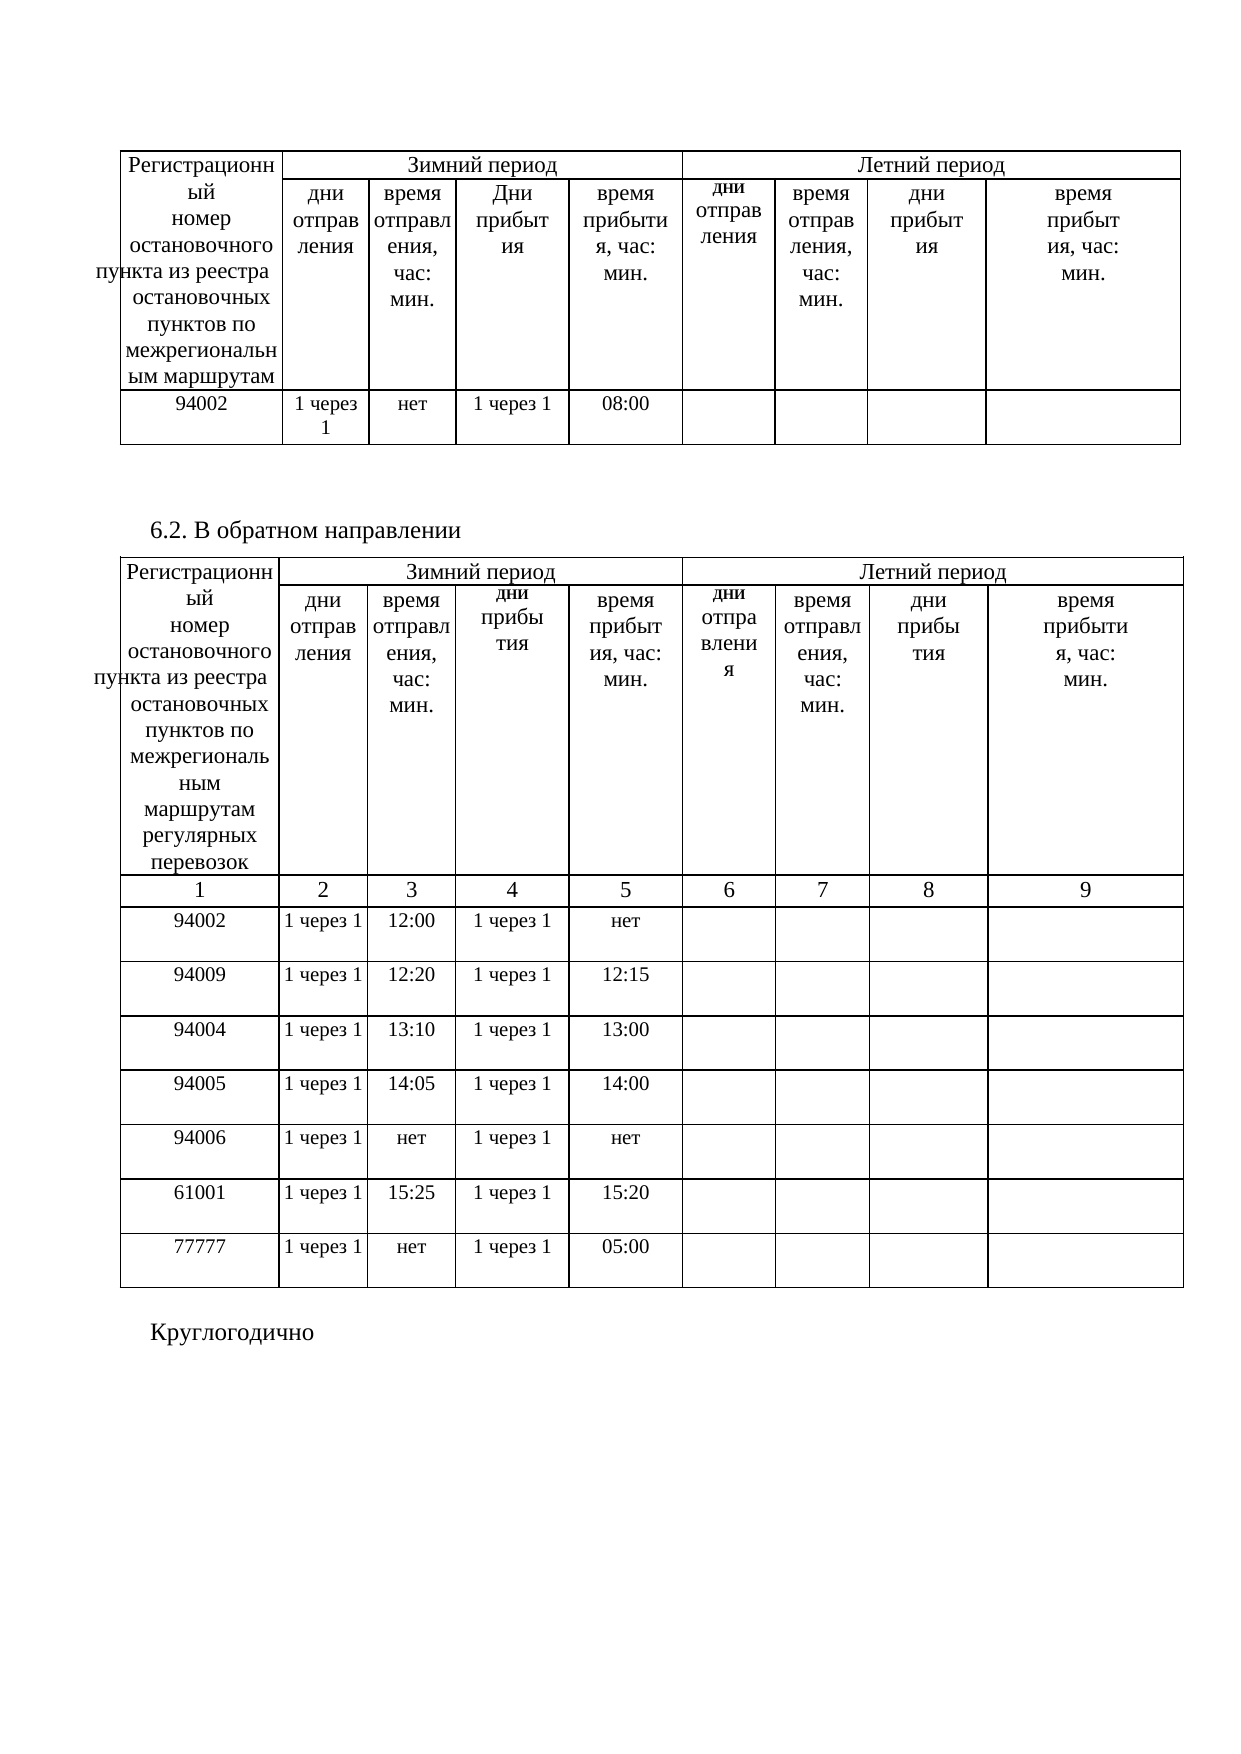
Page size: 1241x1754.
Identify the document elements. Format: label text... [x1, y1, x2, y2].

table_cell [870, 1180, 987, 1232]
table_cell [683, 1125, 775, 1178]
table_cell 12:15 [570, 962, 682, 1015]
table_cell [989, 1017, 1183, 1069]
table_cell время отправл ения, час: мин. [370, 180, 455, 389]
table_header Регистрационный номер остановочного пункта из реестра остановочных пунктов по межрегиональным маршрутам регулярных перевозок [121, 558, 278, 874]
table_cell [870, 1071, 987, 1124]
table_cell 1 через 1 [456, 1180, 568, 1232]
table_cell время отправ ления, час: мин. [776, 180, 867, 389]
table_cell время прибыт ия, час: мин. [987, 180, 1180, 389]
table_cell 1 через 1 [280, 1234, 367, 1287]
table_cell дни прибы тия [870, 586, 987, 874]
table_cell [683, 391, 774, 444]
table_cell [870, 1125, 987, 1178]
table_cell 77777 [121, 1234, 278, 1287]
table_cell 13:10 [368, 1017, 455, 1069]
table_cell 1 через 1 [456, 908, 568, 961]
table_cell [989, 962, 1183, 1015]
table_cell [776, 1180, 869, 1232]
table_cell [870, 962, 987, 1015]
text 6.2. В обратном направлении [150, 515, 1090, 544]
table_cell 94005 [121, 1071, 278, 1124]
table_cell [989, 908, 1183, 961]
table_cell 6 [683, 876, 775, 906]
table_cell 12:00 [368, 908, 455, 961]
table_cell нет [370, 391, 455, 444]
table_cell [868, 391, 985, 444]
table_cell нет [570, 908, 682, 961]
table_cell Дни прибыт ия [457, 180, 568, 389]
table_cell 94009 [121, 962, 278, 1015]
table_cell 08:00 [570, 391, 682, 444]
table_cell ДНИ отправ ления [683, 180, 774, 389]
table_cell время отправл ения, час: мин. [368, 586, 455, 874]
table_cell 5 [570, 876, 682, 906]
table_cell [776, 391, 867, 444]
table_cell время прибыти я, час: мин. [570, 180, 682, 389]
table_cell 94006 [121, 1125, 278, 1178]
table_cell 1 через 1 [280, 962, 367, 1015]
table_cell нет [570, 1125, 682, 1178]
table_cell [987, 391, 1180, 444]
table_cell 1 через 1 [456, 962, 568, 1015]
text Круглогодично [150, 1317, 1090, 1346]
table_header Летний период [683, 558, 1183, 584]
table_cell [683, 1071, 775, 1124]
table_cell ДНИ отпра влени я [683, 586, 775, 874]
table_cell 1 через 1 [280, 908, 367, 961]
table_cell 14:05 [368, 1071, 455, 1124]
table_cell 61001 [121, 1180, 278, 1232]
table_cell дни отправ ления [280, 586, 367, 874]
table_cell 2 [280, 876, 367, 906]
table_header Регистрационный номер остановочного пункта из реестра остановочных пунктов по межрегиональным маршрутам регулярных перевозок [121, 152, 282, 389]
table_cell [776, 1017, 869, 1069]
table_header Зимний период [280, 558, 682, 584]
table_cell [989, 1180, 1183, 1232]
table_cell время отправл ения, час: мин. [776, 586, 869, 874]
table_cell [870, 1234, 987, 1287]
table_cell дни прибыт ия [868, 180, 985, 389]
table_cell 1 [121, 876, 278, 906]
table_cell дни отправ ления [283, 180, 368, 389]
table_cell 9 [989, 876, 1183, 906]
table_cell [776, 962, 869, 1015]
table_header Зимний период [283, 152, 682, 178]
table_cell [776, 1071, 869, 1124]
table_cell нет [368, 1125, 455, 1178]
table_cell ДНИ прибы тия [456, 586, 568, 874]
table_cell нет [368, 1234, 455, 1287]
table_cell 1 через 1 [280, 1180, 367, 1232]
table_cell 14:00 [570, 1071, 682, 1124]
table_cell 1 через 1 [280, 1125, 367, 1178]
table_cell [776, 1234, 869, 1287]
table_cell 3 [368, 876, 455, 906]
table_cell [683, 1017, 775, 1069]
table_cell 1 через 1 [456, 1125, 568, 1178]
table_cell 94004 [121, 1017, 278, 1069]
table_cell 94002 [121, 908, 278, 961]
table_cell 13:00 [570, 1017, 682, 1069]
table_cell время прибыти я, час: мин. [989, 586, 1183, 874]
table_cell 1 через 1 [456, 1234, 568, 1287]
table_cell время прибыт ия, час: мин. [570, 586, 682, 874]
table_cell [989, 1071, 1183, 1124]
table_cell [989, 1125, 1183, 1178]
table_cell [683, 962, 775, 1015]
table_cell 15:25 [368, 1180, 455, 1232]
table_cell 1 через 1 [456, 1017, 568, 1069]
table_cell [683, 1180, 775, 1232]
table_cell 1 через 1 [280, 1017, 367, 1069]
table_cell 1 через 1 [457, 391, 568, 444]
table_cell [776, 1125, 869, 1178]
table_cell 7 [776, 876, 869, 906]
table_cell [870, 1017, 987, 1069]
table_cell [989, 1234, 1183, 1287]
table_cell 94002 [121, 391, 282, 444]
table_cell 1 через 1 [283, 391, 368, 444]
table_cell 15:20 [570, 1180, 682, 1232]
table_cell [776, 908, 869, 961]
table_cell [683, 1234, 775, 1287]
table_cell 1 через 1 [280, 1071, 367, 1124]
table_cell 8 [870, 876, 987, 906]
table_cell 1 через 1 [456, 1071, 568, 1124]
table_header Летний период [683, 152, 1180, 178]
table_cell 05:00 [570, 1234, 682, 1287]
table_cell 4 [456, 876, 568, 906]
table_cell [870, 908, 987, 961]
table_cell [683, 908, 775, 961]
table_cell 12:20 [368, 962, 455, 1015]
